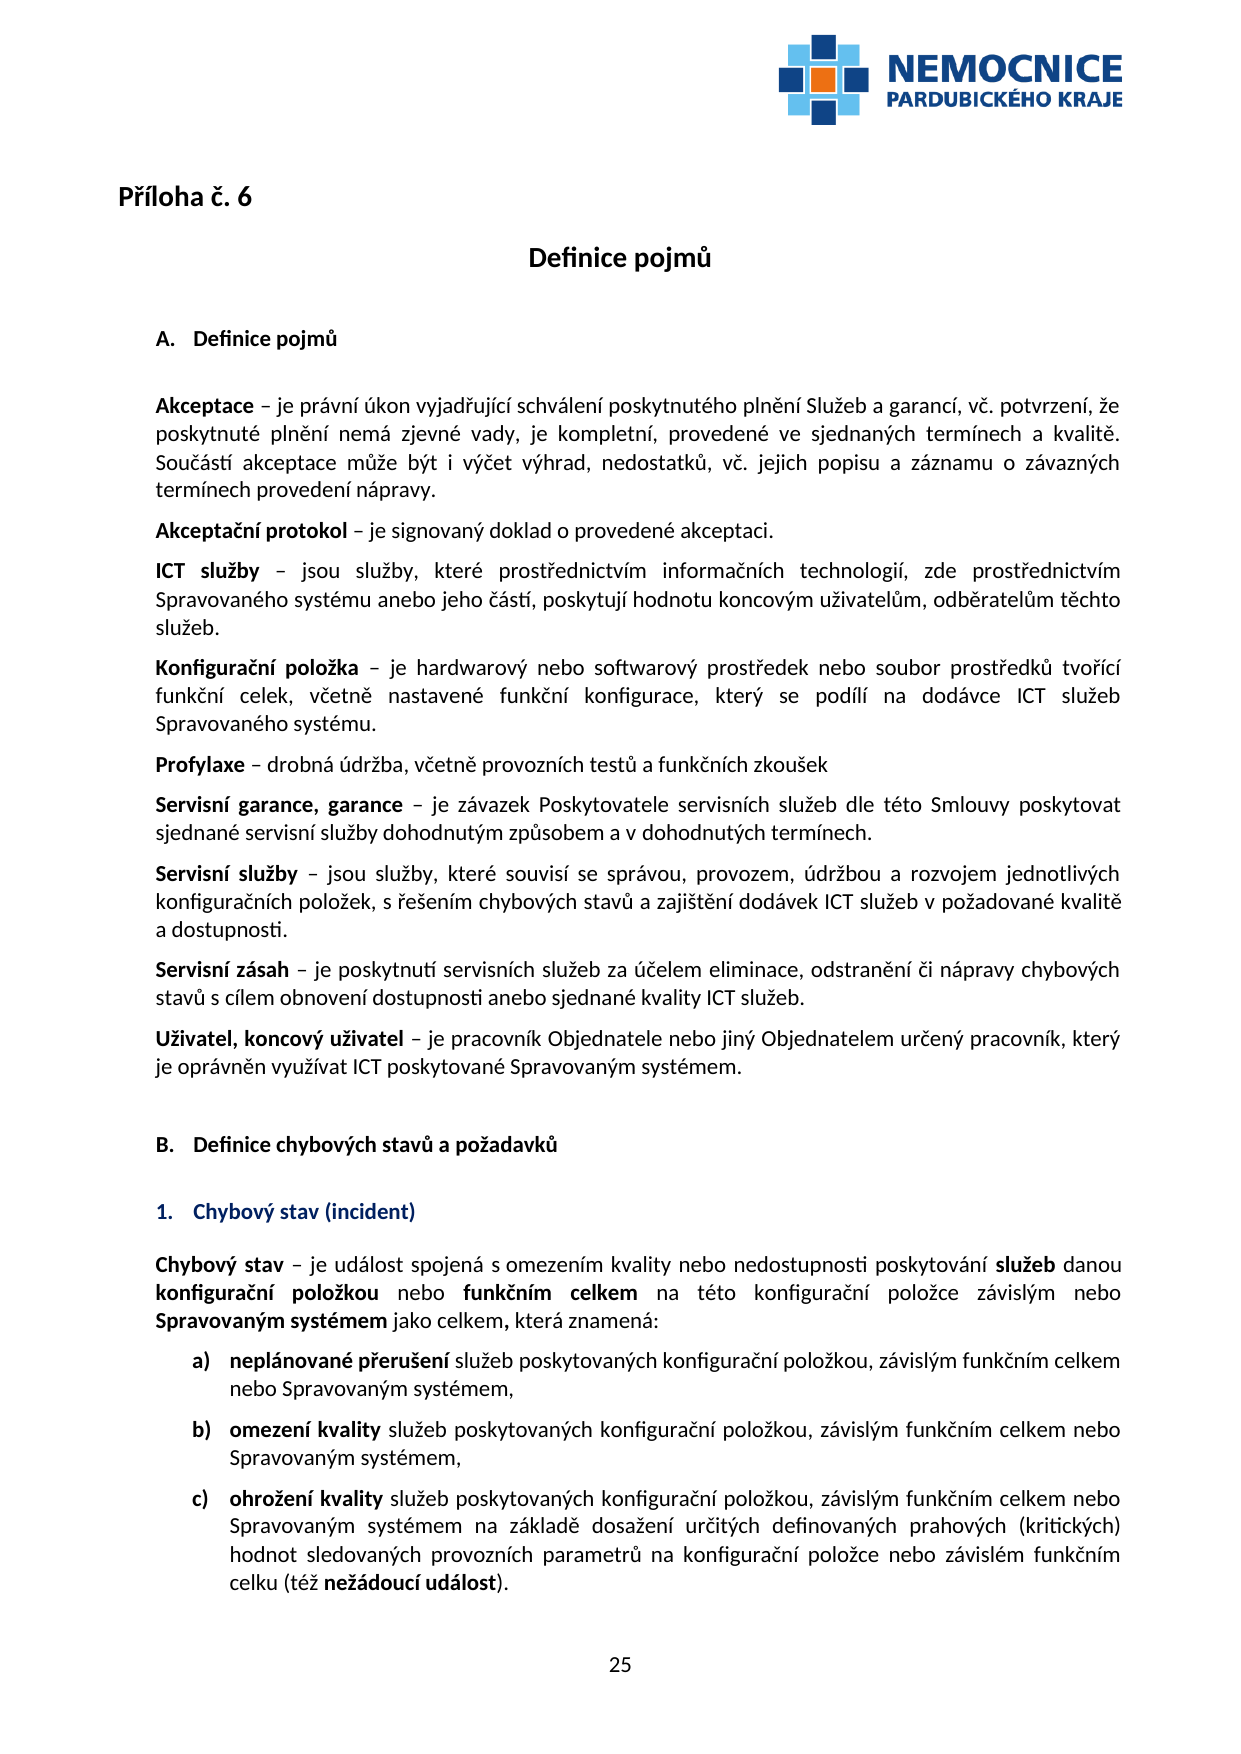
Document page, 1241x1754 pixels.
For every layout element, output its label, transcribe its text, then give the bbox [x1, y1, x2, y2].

list Chybový stav – je událost spojená s omezením kvality nebo nedostupnosti poskytování služeb danou konfigurační položkou nebo funkčním celkem na této konfigurační položce závislým nebo Spravovaným systémem jako celkem, která znamená: [155, 1250, 1122, 1334]
list Akceptace – je právní úkon vyjadřující schválení poskytnutého plnění Služeb a garancí, vč. potvrzení, že poskytnuté plnění nemá zjevné vady, je kompletní, provedené ve sjednaných termínech a kvalitě. Součástí akceptace může být i výčet výhrad, nedostatků, vč. jejich popisu a záznamu o závazných termínech provedení nápravy. [155, 392, 1122, 504]
list ICT služby – jsou služby, které prostřednictvím informačních technologií, zde prostřednictvím Spravovaného systému anebo jeho částí, poskytují hodnotu koncovým uživatelům, odběratelům těchto služeb. [155, 557, 1122, 641]
list Servisní služby – jsou služby, které souvisí se správou, provozem, údržbou a rozvojem jednotlivých konfiguračních položek, s řešením chybových stavů a zajištění dodávek ICT služeb v požadované kvalitě a dostupnosti. [155, 859, 1122, 943]
list Servisní garance, garance – je závazek Poskytovatele servisních služeb dle této Smlouvy poskytovat sjednané servisní služby dohodnutým způsobem a v dohodnutých termínech. [155, 790, 1122, 846]
picture [777, 33, 1123, 126]
subtitle Příloha č. 6 [118, 178, 1122, 214]
list ohrožení kvality služeb poskytovaných konfigurační položkou, závislým funkčním celkem nebo Spravovaným systémem na základě dosažení určitých definovaných prahových (kritických) hodnot sledovaných provozních parametrů na konfigurační položce nebo závislém funkčním celku (též nežádoucí událost). [192, 1484, 1122, 1596]
subtitle Chybový stav (incident) [156, 1197, 1122, 1225]
subtitle Definice pojmů [156, 324, 1122, 353]
list Uživatel, koncový uživatel – je pracovník Objednatele nebo jiný Objednatelem určený pracovník, který je oprávněn využívat ICT poskytované Spravovaným systémem. [155, 1024, 1122, 1080]
list neplánované přerušení služeb poskytovaných konfigurační položkou, závislým funkčním celkem nebo Spravovaným systémem, [192, 1347, 1122, 1403]
subtitle Definice chybových stavů a požadavků [156, 1130, 1122, 1158]
list Profylaxe – drobná údržba, včetně provozních testů a funkčních zkoušek [155, 750, 1122, 778]
list Akceptační protokol – je signovaný doklad o provedené akceptaci. [155, 516, 1122, 544]
list Servisní zásah – je poskytnutí servisních služeb za účelem eliminace, odstranění či nápravy chybových stavů s cílem obnovení dostupnosti anebo sjednané kvality ICT služeb. [155, 955, 1122, 1011]
list Konfigurační položka – je hardwarový nebo softwarový prostředek nebo soubor prostředků tvořící funkční celek, včetně nastavené funkční konfigurace, který se podílí na dodávce ICT služeb Spravovaného systému. [155, 653, 1122, 737]
subtitle Definice pojmů [118, 239, 1122, 274]
list omezení kvality služeb poskytovaných konfigurační položkou, závislým funkčním celkem nebo Spravovaným systémem, [192, 1415, 1122, 1471]
